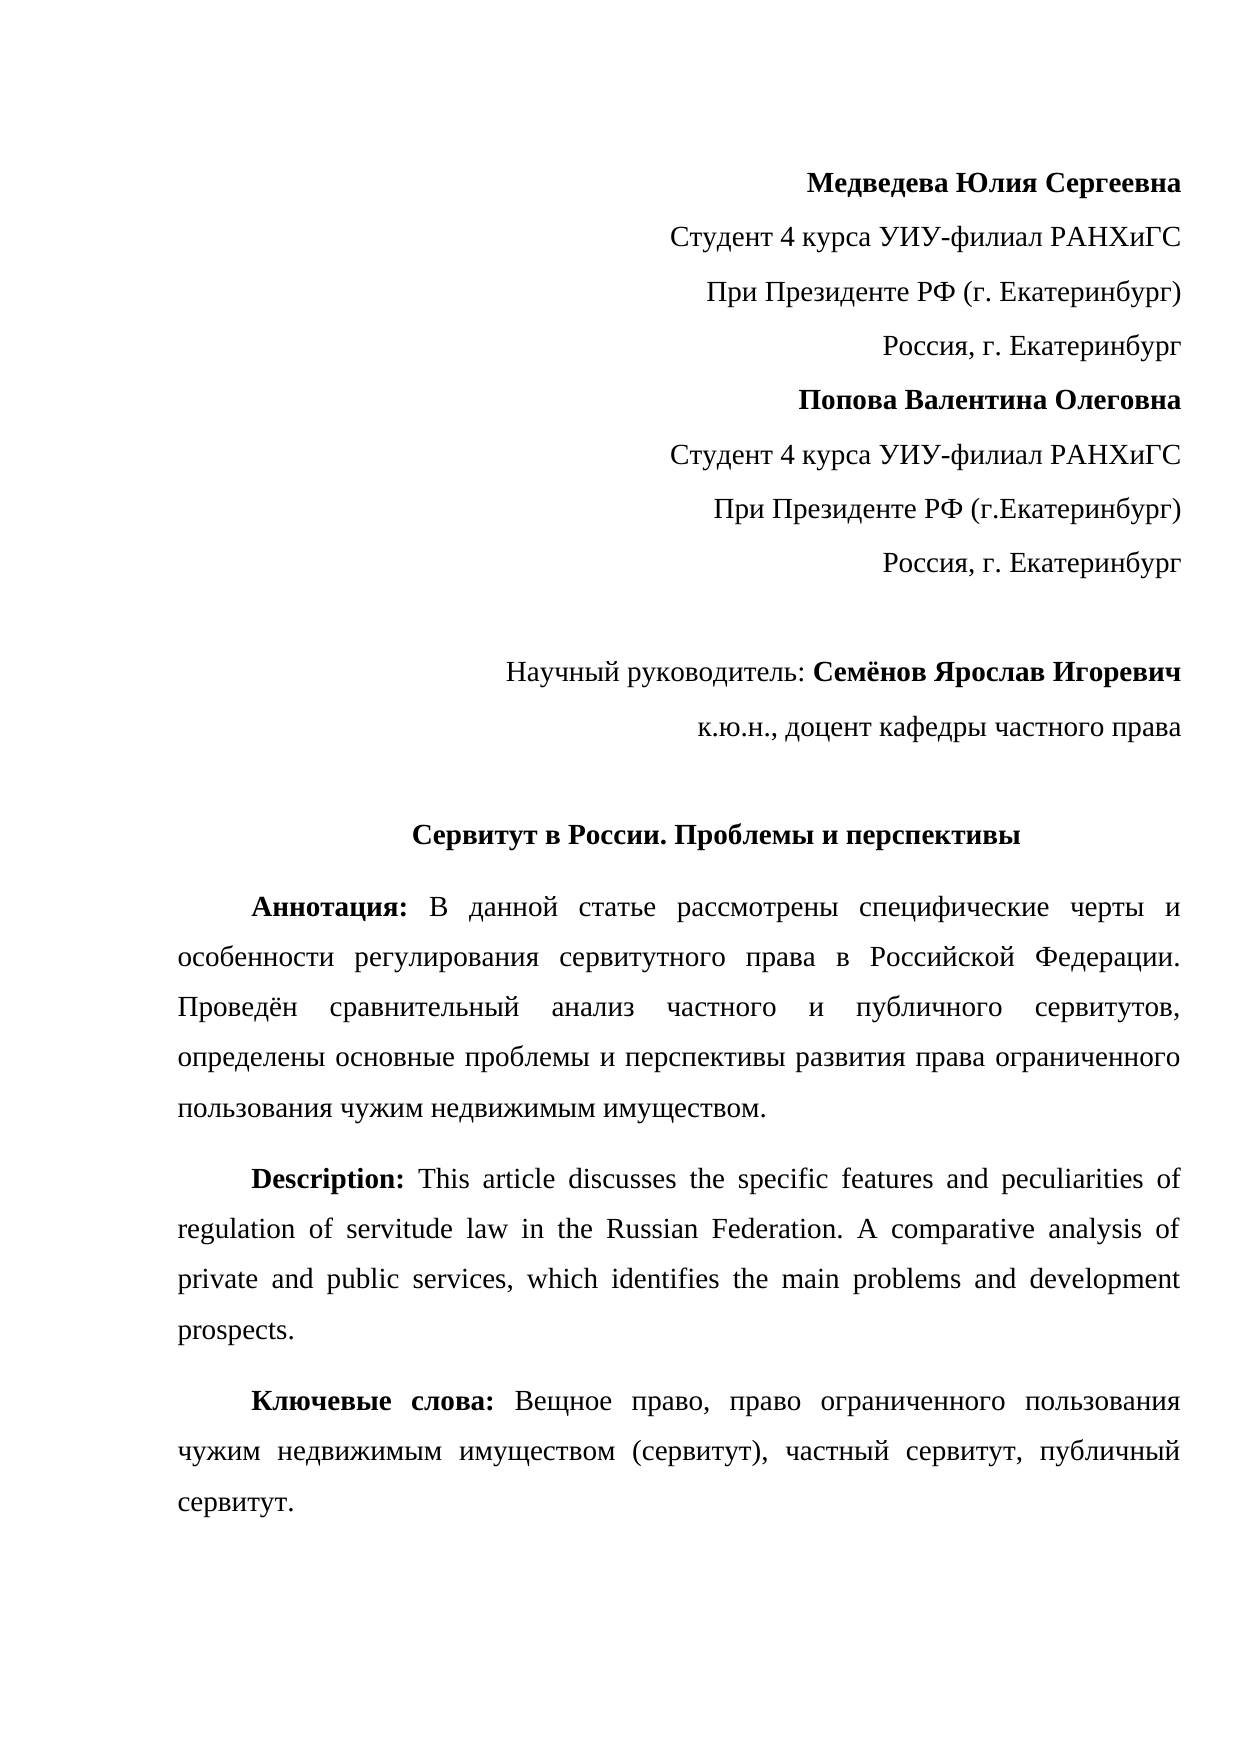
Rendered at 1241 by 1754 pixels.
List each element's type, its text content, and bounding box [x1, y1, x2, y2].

text При Президенте РФ (г. Екатеринбург) [177, 274, 1181, 307]
text Россия, г. Екатеринбург [177, 328, 1181, 362]
text Научный руководитель: Семёнов Ярослав Игоревич [177, 654, 1181, 688]
text Сервитут в России. Проблемы и перспективы [177, 817, 1181, 851]
text Аннотация: В данной статье рассмотрены специфические черты и особенности регулирования сервитутного права в Российской Федерации. Проведён сравнительный анализ частного и публичного сервитутов, определены основные проблемы и перспективы развития права ограниченного пользования чужим недвижимым имуществом. [177, 889, 1181, 1123]
text Description: This article discusses the specific features and peculiarities of regulation of servitude law in the Russian Federation. A comparative analysis of private and public services, which identifies the main problems and development prospects. [177, 1161, 1181, 1346]
text Студент 4 курса УИУ-филиал РАНХиГС [177, 219, 1181, 253]
text Попова Валентина Олеговна [177, 382, 1181, 416]
text Ключевые слова: Вещное право, право ограниченного пользования чужим недвижимым имуществом (сервитут), частный сервитут, публичный сервитут. [177, 1383, 1181, 1517]
text При Президенте РФ (г.Екатеринбург) [177, 491, 1181, 525]
text Студент 4 курса УИУ-филиал РАНХиГС [177, 437, 1181, 470]
text Россия, г. Екатеринбург [177, 546, 1181, 579]
text Медведева Юлия Сергеевна [177, 165, 1181, 198]
text к.ю.н., доцент кафедры частного права [177, 709, 1181, 742]
